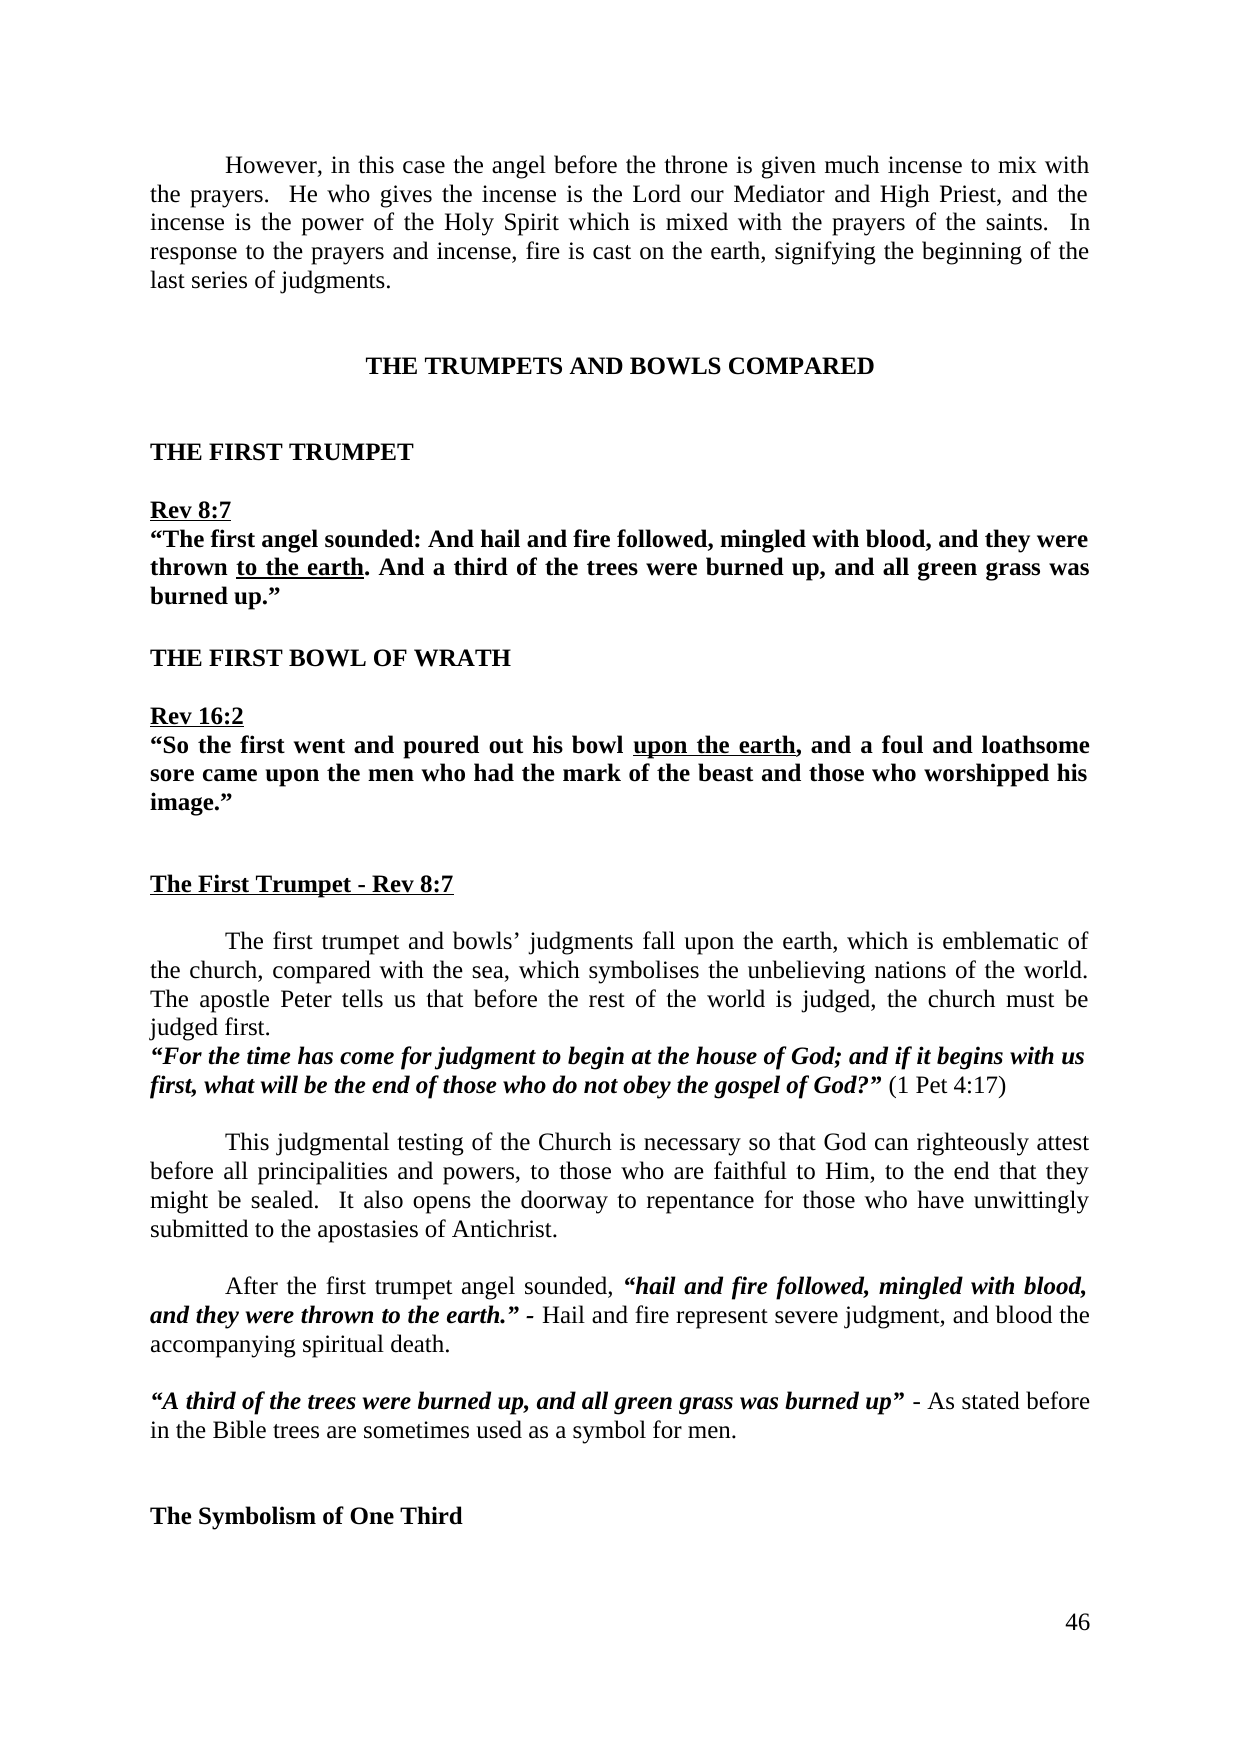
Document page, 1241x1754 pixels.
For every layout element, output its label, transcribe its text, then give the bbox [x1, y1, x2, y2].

text “So the first went and poured out his bowl upon the earth, and a foul and loathsome sore came upon the men who had the mark of the beast and those who worshipped his image.” [150, 730, 1090, 816]
text The first trumpet and bowls’ judgments fall upon the earth, which is emblematic of the church, compared with the sea, which symbolises the unbelieving nations of the world. The apostle Peter tells us that before the rest of the world is judged, the church must be judged first. [150, 926, 1090, 1041]
text However, in this case the angel before the throne is given much incense to mix with the prayers. He who gives the incense is the Lord our Mediator and High Priest, and the incense is the power of the Holy Spirit which is mixed with the prayers of the saints. In response to the prayers and incense, fire is cast on the earth, signifying the beginning of the last series of judgments. [150, 150, 1090, 294]
text THE FIRST TRUMPET [150, 437, 1090, 466]
text After the first trumpet angel sounded, “hail and fire followed, mingled with blood, and they were thrown to the earth.” - Hail and fire represent severe judgment, and blood the accompanying spiritual death. [150, 1271, 1090, 1357]
text THE FIRST BOWL OF WRATH [150, 643, 1090, 672]
text “The first angel sounded: And hail and fire followed, mingled with blood, and they were thrown to the earth. And a third of the trees were burned up, and all green grass was burned up.” [150, 524, 1090, 610]
text This judgmental testing of the Church is necessary so that God can righteously attest before all principalities and powers, to those who are faithful to Him, to the end that they might be sealed. It also opens the doorway to repentance for those who have unwittingly submitted to the apostasies of Antichrist. [150, 1127, 1090, 1242]
text “For the time has come for judgment to begin at the house of God; and if it begins with us first, what will be the end of those who do not obey the gospel of God?” (1 Pet 4:17) [150, 1041, 1090, 1099]
text THE TRUMPETS AND BOWLS COMPARED [150, 351, 1090, 380]
text Rev 16:2 [150, 701, 1090, 730]
text “A third of the trees were burned up, and all green grass was burned up” - As stated before in the Bible trees are sometimes used as a symbol for men. [150, 1386, 1090, 1444]
text Rev 8:7 [150, 495, 1090, 524]
text The Symbolism of one third [150, 1501, 1090, 1530]
text The First Trumpet - Rev 8:7 [150, 869, 1090, 897]
